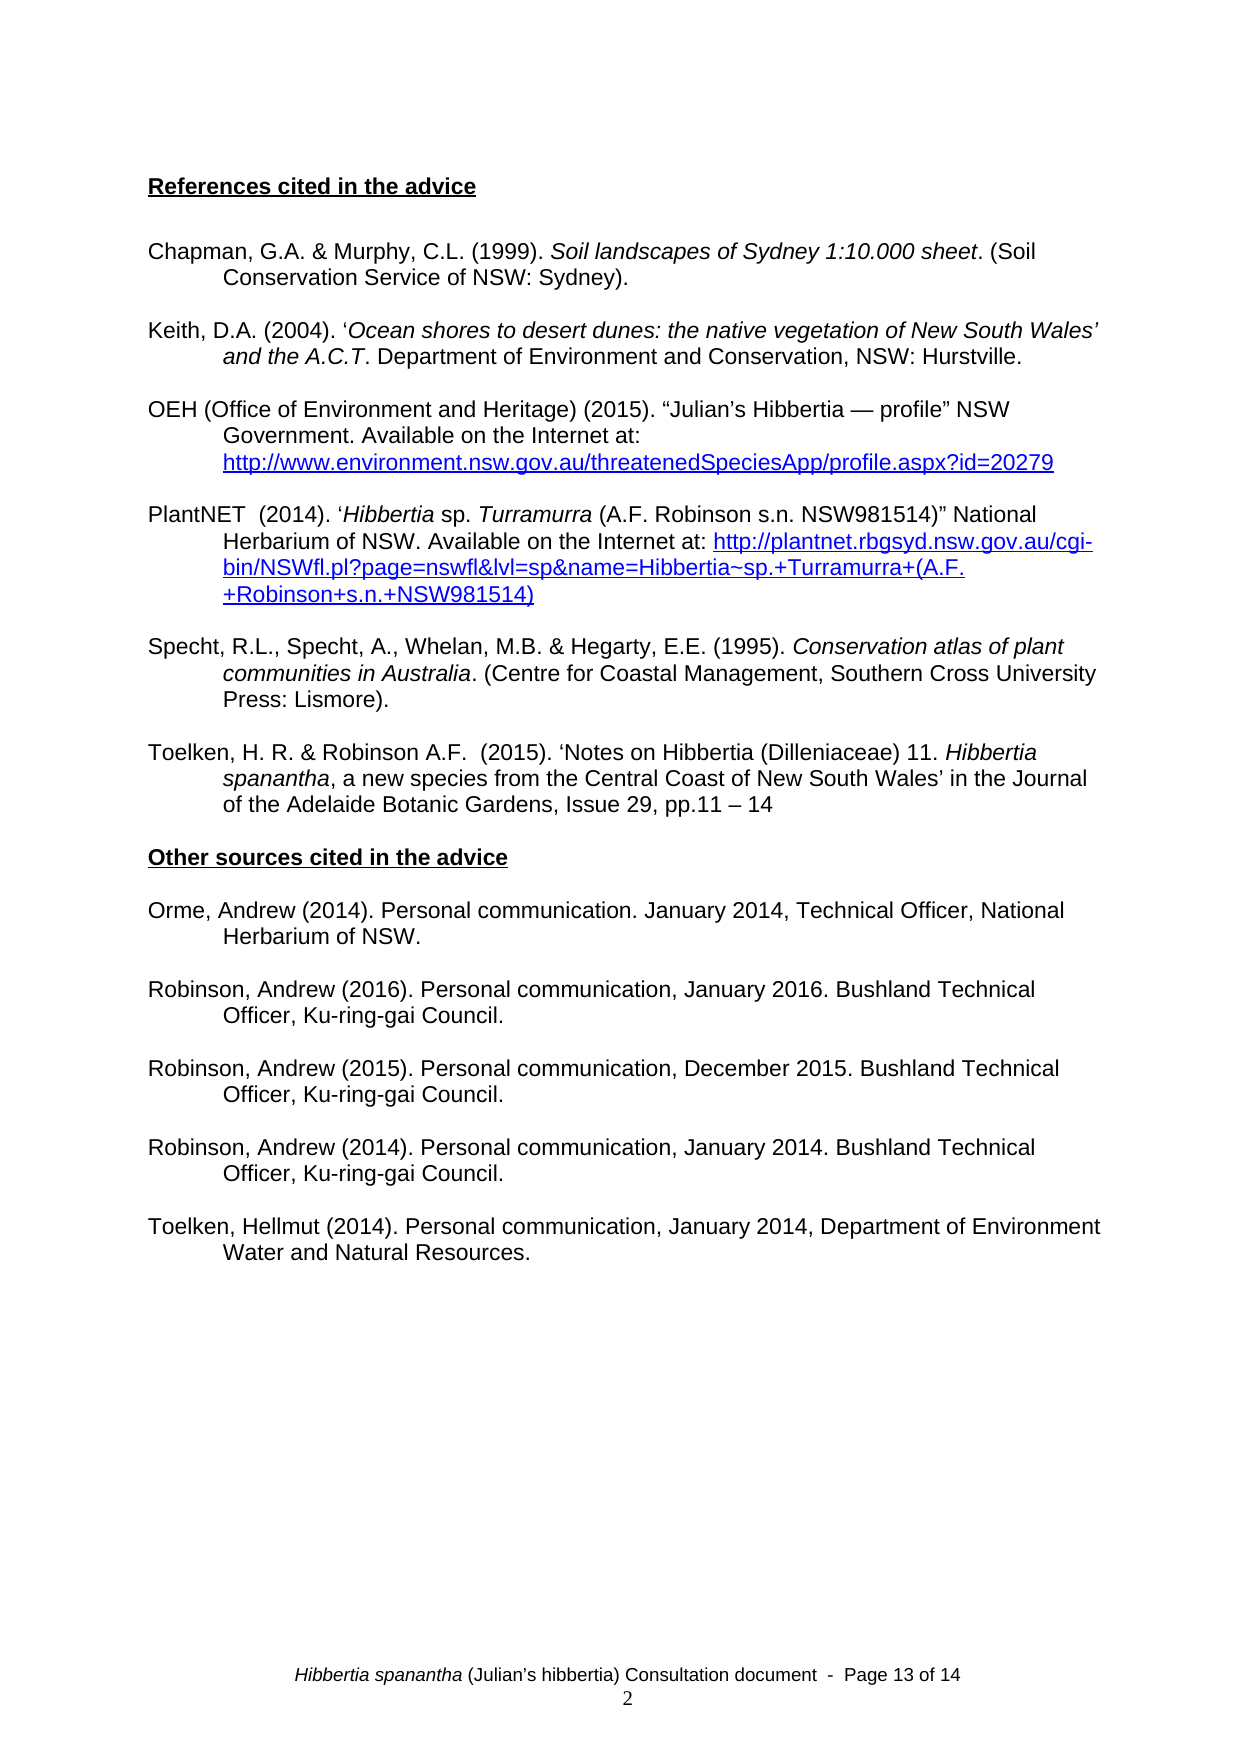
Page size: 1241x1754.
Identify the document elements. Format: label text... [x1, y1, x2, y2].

text Orme, Andrew (2014). Personal communication. January 2014, Technical Officer, National Herbarium of NSW. [148, 897, 1107, 949]
text Specht, R.L., Specht, A., Whelan, M.B. & Hegarty, E.E. (1995). Conservation atlas of plant communities in Australia. (Centre for Coastal Management, Southern Cross University Press: Lismore). [148, 633, 1107, 712]
text OEH (Office of Environment and Heritage) (2015). “Julian’s Hibbertia — profile” NSW Government. Available on the Internet at: http://www.environment.nsw.gov.au/threatenedSpeciesApp/profile.aspx?id=20279 [148, 396, 1107, 475]
text PlantNET (2014). ‘Hibbertia sp. Turramurra (A.F. Robinson s.n. NSW981514)” National Herbarium of NSW. Available on the Internet at: http://plantnet.rbgsyd.nsw.gov.au/cgi-bin/NSWfl.pl?page=nswfl&lvl=sp&name=Hibbertia~sp.+Turramurra+(A.F.+Robinson+s.n.+NSW981514) [148, 501, 1107, 607]
text Toelken, Hellmut (2014). Personal communication, January 2014, Department of Environment Water and Natural Resources. [148, 1213, 1107, 1266]
text References cited in the advice [148, 173, 1107, 199]
text Other sources cited in the advice [148, 844, 1107, 870]
text Robinson, Andrew (2015). Personal communication, December 2015. Bushland Technical Officer, Ku-ring-gai Council. [148, 1055, 1107, 1108]
text Robinson, Andrew (2016). Personal communication, January 2016. Bushland Technical Officer, Ku-ring-gai Council. [148, 976, 1107, 1028]
text Robinson, Andrew (2014). Personal communication, January 2014. Bushland Technical Officer, Ku-ring-gai Council. [148, 1134, 1107, 1187]
text Toelken, H. R. & Robinson A.F. (2015). ‘Notes on Hibbertia (Dilleniaceae) 11. Hibbertia spanantha, a new species from the Central Coast of New South Wales’ in the Journal of the Adelaide Botanic Gardens, Issue 29, pp.11 – 14 [148, 739, 1107, 818]
text Chapman, G.A. & Murphy, C.L. (1999). Soil landscapes of Sydney 1:10.000 sheet. (Soil Conservation Service of NSW: Sydney). [148, 238, 1107, 291]
text Keith, D.A. (2004). ‘Ocean shores to desert dunes: the native vegetation of New South Wales’ and the A.C.T. Department of Environment and Conservation, NSW: Hurstville. [148, 317, 1107, 370]
